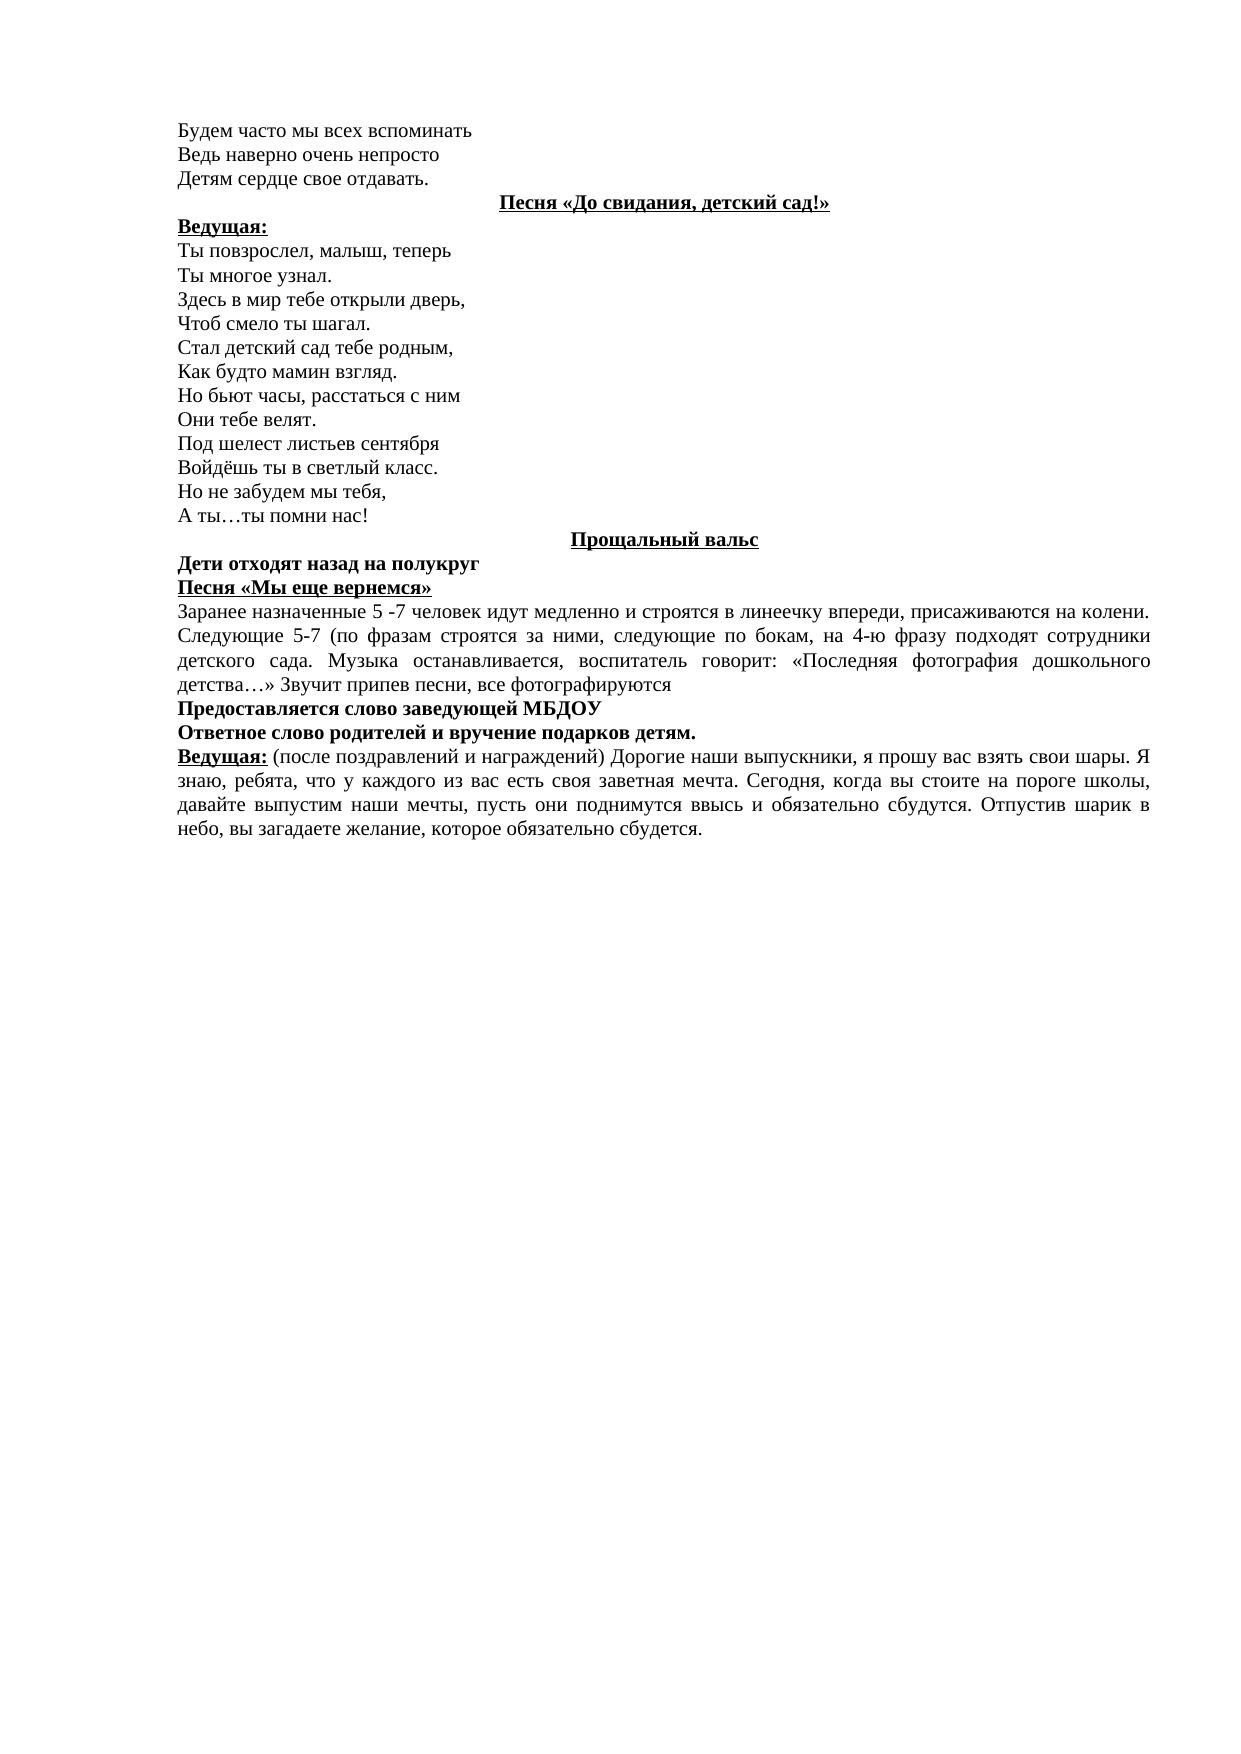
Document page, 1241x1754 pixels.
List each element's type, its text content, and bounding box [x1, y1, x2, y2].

text Будем часто мы всех вспоминать [177, 118, 1152, 142]
text Прощальный вальс [177, 527, 1152, 551]
text Войдёшь ты в светлый класс. [177, 455, 1152, 479]
text Ты многое узнал. [177, 262, 1152, 287]
text Детям сердце свое отдавать. [177, 166, 1152, 190]
text Ведь наверно очень непросто [177, 142, 1152, 166]
text Чтоб смело ты шагал. [177, 311, 1152, 335]
text Дети отходят назад на полукруг [177, 551, 1152, 575]
text Ты повзрослел, малыш, теперь [177, 238, 1152, 262]
text Ответное слово родителей и вручение подарков детям. [177, 720, 1152, 744]
text А ты…ты помни нас! [177, 503, 1152, 527]
text Как будто мамин взгляд. [177, 359, 1152, 383]
text Песня «Мы еще вернемся» [177, 575, 1152, 599]
text Ведущая: (после поздравлений и награждений) Дорогие наши выпускники, я прошу вас взять свои шары. Я знаю, ребята, что у каждого из вас есть своя заветная мечта. Сегодня, когда вы стоите на пороге школы, давайте выпустим наши мечты, пусть они поднимутся ввысь и обязательно сбудутся. Отпустив шарик в небо, вы загадаете желание, которое обязательно сбудется. [177, 744, 1152, 840]
text Ведущая: [177, 214, 1152, 238]
text Но не забудем мы тебя, [177, 479, 1152, 503]
text Предоставляется слово заведующей МБДОУ [177, 696, 1152, 720]
text Заранее назначенные 5 -7 человек идут медленно и строятся в линеечку впереди, присаживаются на колени. Следующие 5-7 (по фразам строятся за ними, следующие по бокам, на 4-ю фразу подходят сотрудники детского сада. Музыка останавливается, воспитатель говорит: «Последняя фотография дошкольного детства…» Звучит припев песни, все фотографируются [177, 599, 1152, 696]
text Здесь в мир тебе открыли дверь, [177, 287, 1152, 311]
text Под шелест листьев сентября [177, 431, 1152, 455]
text Стал детский сад тебе родным, [177, 335, 1152, 359]
text Песня «До свидания, детский сад!» [177, 190, 1152, 214]
text Они тебе велят. [177, 407, 1152, 431]
text Но бьют часы, расстаться с ним [177, 383, 1152, 407]
